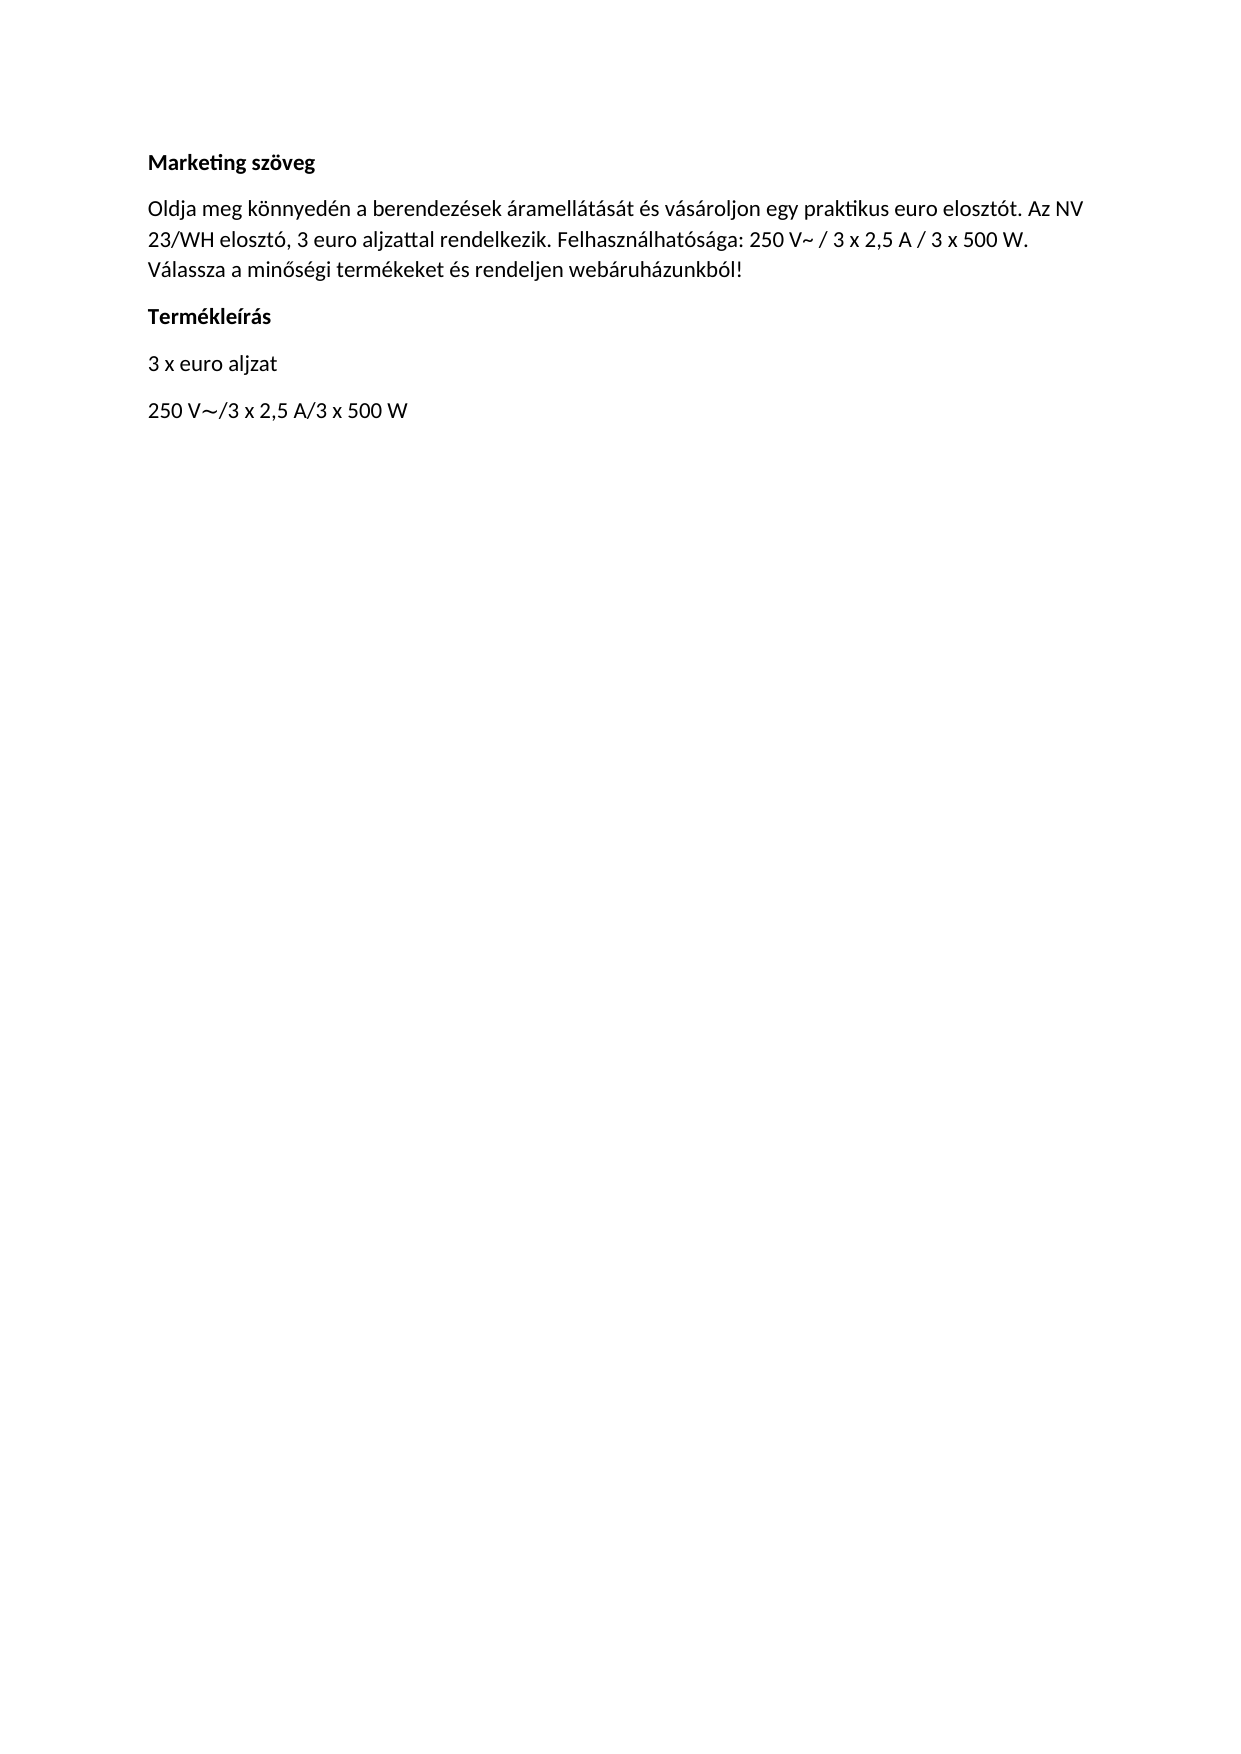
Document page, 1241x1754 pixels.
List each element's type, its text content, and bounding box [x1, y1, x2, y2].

text Termékleírás [148, 302, 1093, 330]
text Marketing szöveg [148, 148, 1093, 176]
text 250 V∼/3 x 2,5 A/3 x 500 W [148, 396, 1093, 424]
text 3 x euro aljzat [148, 349, 1093, 377]
text Oldja meg könnyedén a berendezések áramellátását és vásároljon egy praktikus euro elosztót. Az NV 23/WH elosztó, 3 euro aljzattal rendelkezik. Felhasználhatósága: 250 V~ / 3 x 2,5 A / 3 x 500 W. Válassza a minőségi termékeket és rendeljen webáruházunkból! [148, 194, 1093, 283]
